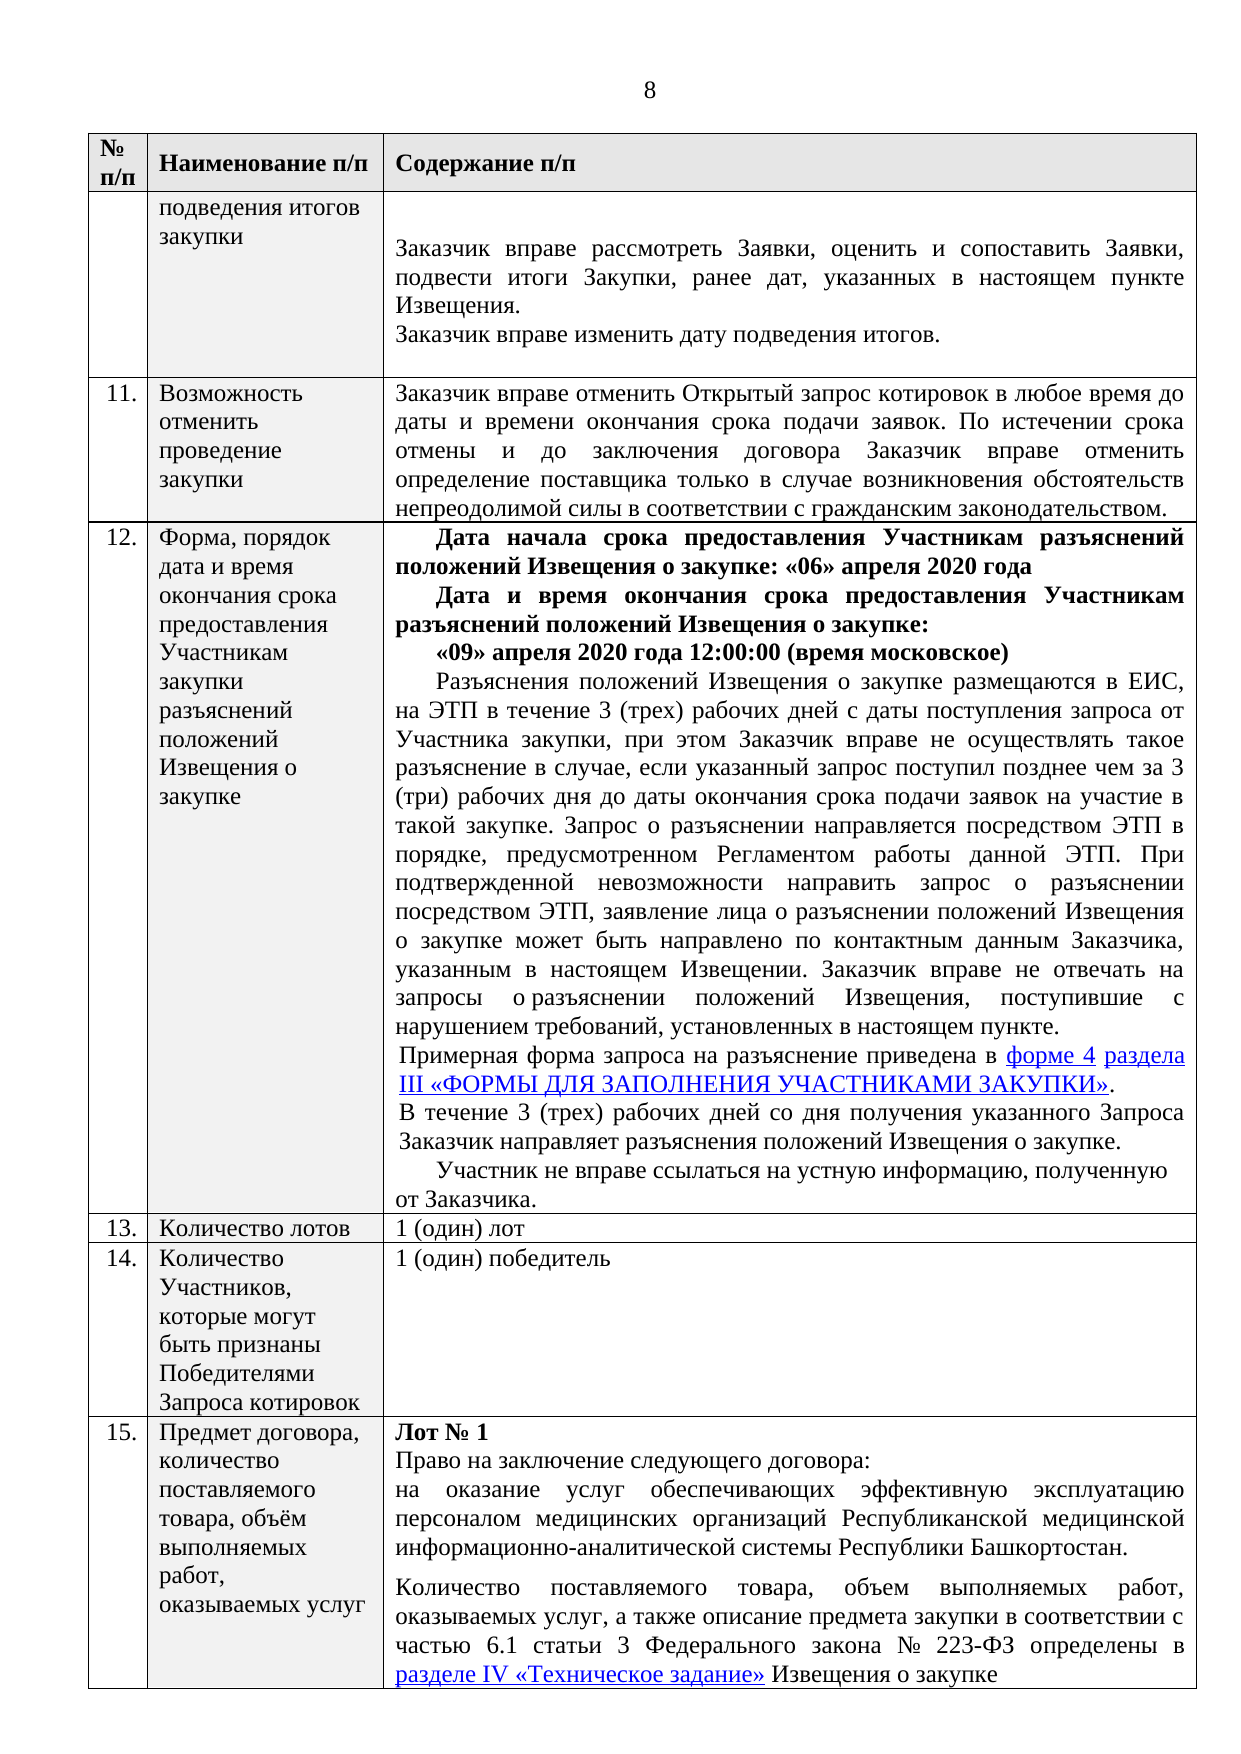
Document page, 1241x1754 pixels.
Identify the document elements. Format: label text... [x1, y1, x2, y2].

table_cell [89, 523, 147, 1212]
table_cell Предмет договора, количество поставляемого товара, объём выполняемых работ, оказываемых услуг [148, 1417, 383, 1687]
table_cell Дата начала срока предоставления Участникам разъяснений положений Извещения о закупке: Дата и время окончания срока предоставления Участникам разъяснений положений Извещения о закупке: 12:00:00 (время московское) Разъяснения положений Извещения о закупке размещаются в ЕИС, на ЭТП в течение 3 (трех) рабочих дней с даты поступления запроса от Участника закупки, при этом Заказчик вправе не осуществлять такое разъяснение в случае, если указанный запрос поступил позднее чем за 3 (три) рабочих дня до даты окончания срока подачи заявок на участие в такой закупке. Запрос о разъяснении направляется посредством ЭТП в порядке, предусмотренном Регламентом работы данной ЭТП. При подтвержденной невозможности направить запрос о разъяснении посредством ЭТП, заявление лица о разъяснении положений Извещения о закупке может быть направлено по контактным данным Заказчика, указанным в настоящем Извещении. Заказчик вправе не отвечать на запросы о разъяснении положений Извещения, поступившие с нарушением требований, установленных в настоящем пункте. Примерная форма запроса на разъяснение приведена в форме 4 раздела III «ФОРМЫ ДЛЯ ЗАПОЛНЕНИЯ УЧАСТНИКАМИ ЗАКУПКИ». В течение 3 (трех) рабочих дней со дня получения указанного Запроса Заказчик направляет разъяснения положений Извещения о закупке. Участник не вправе ссылаться на устную информацию, полученную от Заказчика. [384, 523, 1196, 1212]
table_cell Лот № 1 Право на заключение следующего договора: на оказание услуг обеспечивающих эффективную эксплуатацию персоналом медицинских организаций Республиканской медицинской информационно-аналитической системы Республики Башкортостан. Количество поставляемого товара, объем выполняемых работ, оказываемых услуг, а также описание предмета закупки в соответствии с частью 6.1 статьи 3 Федерального закона № 223-ФЗ определены в разделе IV «Техническое задание» Извещения о закупке [384, 1417, 1196, 1687]
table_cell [384, 192, 1196, 377]
table_cell [89, 1243, 147, 1416]
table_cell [148, 192, 383, 377]
table_cell 1 (один) лот [384, 1214, 1196, 1242]
table_header Наименование п/п [148, 134, 383, 191]
table_cell Количество лотов [148, 1214, 383, 1242]
table_cell Заказчик вправе отменить Открытый запрос котировок в любое время до даты и времени окончания срока подачи заявок. По истечении срока отмены и до заключения договора Заказчик вправе отменить определение поставщика только в случае возникновения обстоятельств непреодолимой силы в соответствии с гражданским законодательством. [384, 378, 1196, 521]
table_header Содержание п/п [384, 134, 1196, 191]
table_cell Форма, порядок дата и время окончания срока предоставления Участникам закупки разъяснений положений Извещения о закупке [148, 523, 383, 1212]
table_cell [89, 192, 147, 377]
table_cell [89, 1417, 147, 1687]
table_cell Возможность отменить проведение закупки [148, 378, 383, 521]
table_cell 1 (один) победитель [384, 1243, 1196, 1416]
table_header № п/п [89, 134, 147, 191]
table_cell Количество Участников, которые могут быть признаны Победителями Запроса котировок [148, 1243, 383, 1416]
table_cell [89, 378, 147, 521]
table_cell [89, 1214, 147, 1242]
